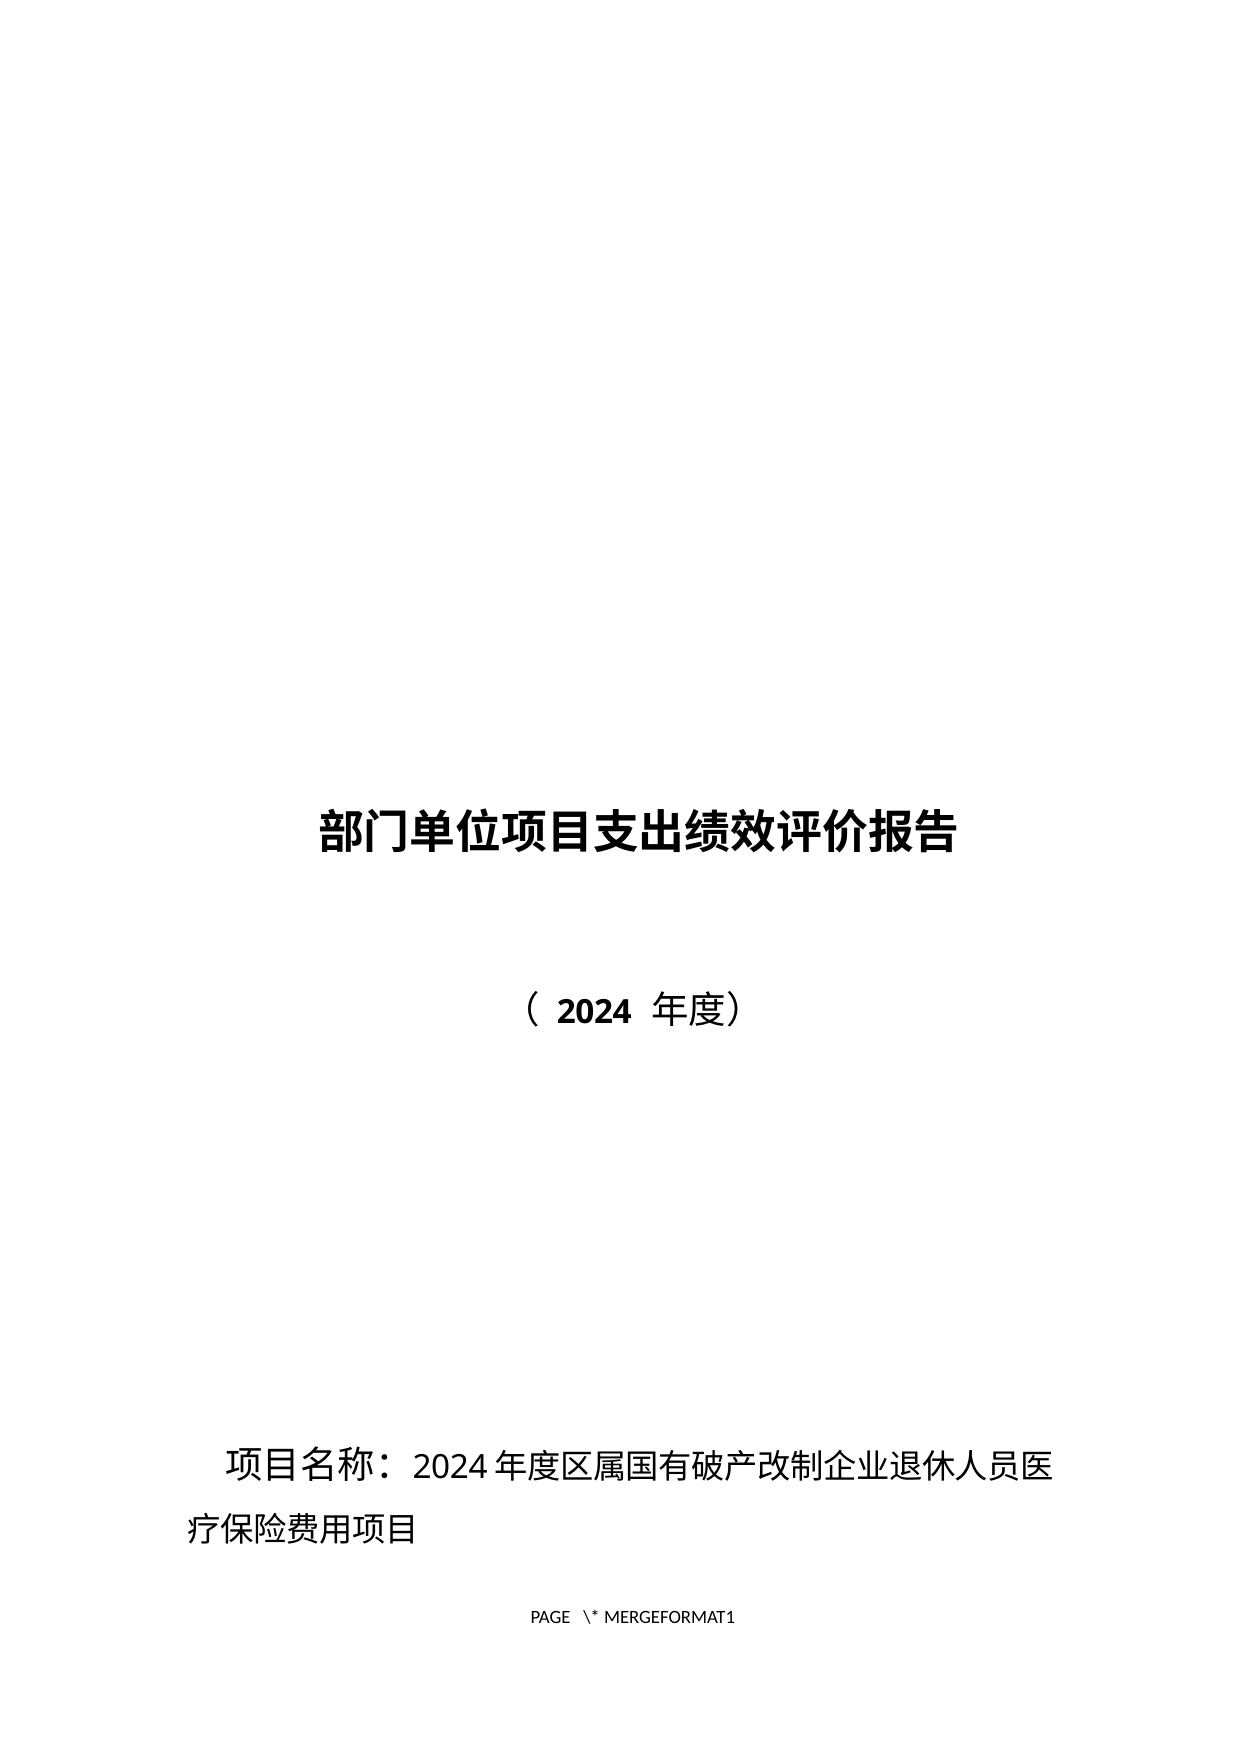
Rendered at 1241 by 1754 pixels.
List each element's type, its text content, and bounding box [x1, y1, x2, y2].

text 部门单位项目支出绩效评价报告 [187, 779, 1078, 877]
text 项目名称：2024年度区属国有破产改制企业退休人员医疗保险费用项目 [187, 1429, 1078, 1559]
text （ 2024 年度） [187, 974, 1078, 1039]
